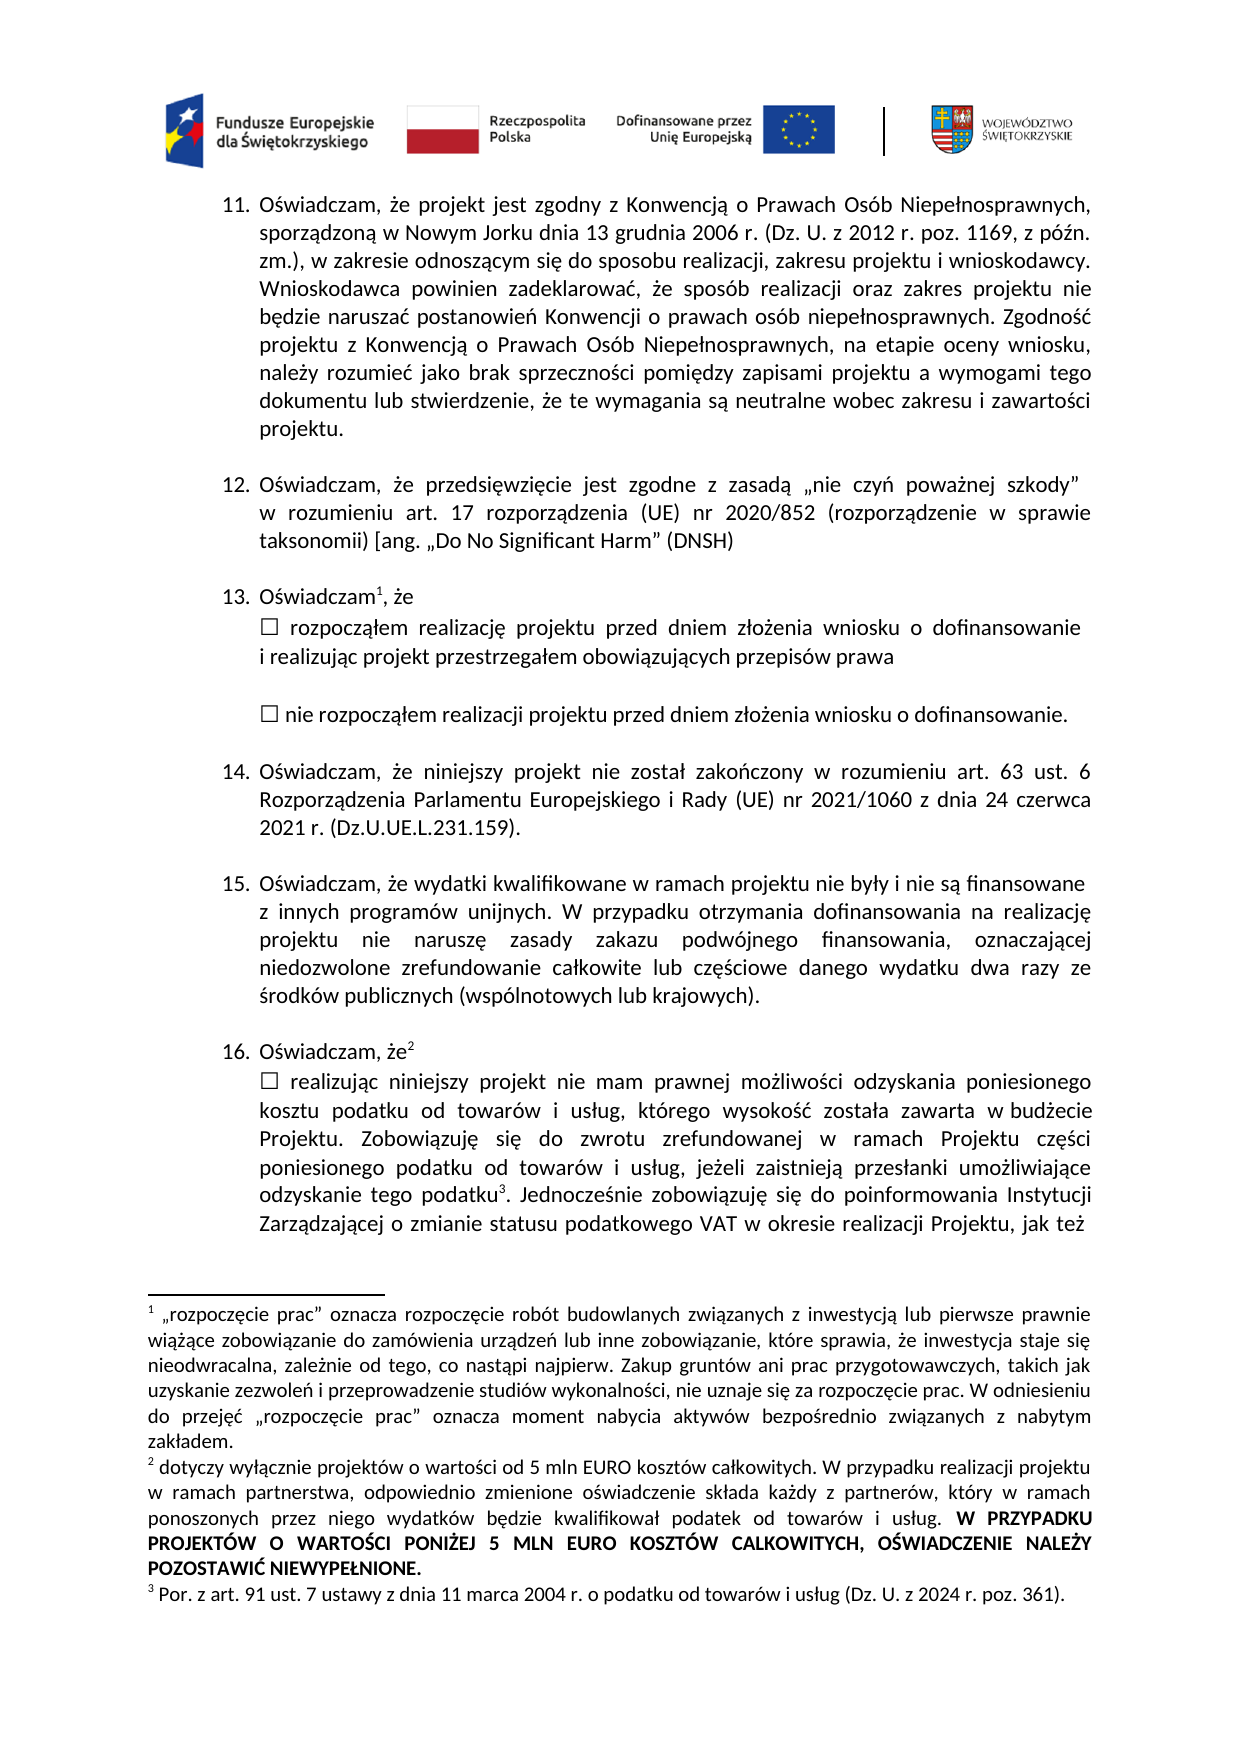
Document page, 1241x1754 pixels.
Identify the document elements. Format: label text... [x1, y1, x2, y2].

text rozpocząłem realizację projektu przed dniem złożenia wniosku o dofinansowanie i realizując projekt przestrzegałem obowiązujących przepisów prawa [259, 611, 1093, 670]
text nie rozpocząłem realizacji projektu przed dniem złożenia wniosku o dofinansowanie. [259, 698, 1093, 729]
list Oświadczam, że [222, 582, 1093, 611]
list Oświadczam, że przedsięwzięcie jest zgodne z zasadą „nie czyń poważnej szkody” w rozumieniu art. 17 rozporządzenia (UE) nr 2020/852 (rozporządzenie w sprawie taksonomii) [ang. „Do No Significant Harm” (DNSH) [222, 470, 1093, 554]
list Oświadczam, że wydatki kwalifikowane w ramach projektu nie były i nie są finansowane z innych programów unijnych. W przypadku otrzymania dofinansowania na realizację projektu nie naruszę zasady zakazu podwójnego finansowania, oznaczającej niedozwolone zrefundowanie całkowite lub częściowe danego wydatku dwa razy ze środków publicznych (wspólnotowych lub krajowych). [222, 869, 1093, 1009]
picture [147, 73, 1093, 191]
list Oświadczam, że niniejszy projekt nie został zakończony w rozumieniu art. 63 ust. 6 Rozporządzenia Parlamentu Europejskiego i Rady (UE) nr 2021/1060 z dnia 24 czerwca 2021 r. (Dz.U.UE.L.231.159). [222, 757, 1093, 841]
list Oświadczam, że [222, 1037, 1093, 1065]
list Oświadczam, że projekt jest zgodny z Konwencją o Prawach Osób Niepełnosprawnych, sporządzoną w Nowym Jorku dnia 13 grudnia 2006 r. (Dz. U. z 2012 r. poz. 1169, z późn. zm.), w zakresie odnoszącym się do sposobu realizacji, zakresu projektu i wnioskodawcy. Wnioskodawca powinien zadeklarować, że sposób realizacji oraz zakres projektu nie będzie naruszać postanowień Konwencji o prawach osób niepełnosprawnych. Zgodność projektu z Konwencją o Prawach Osób Niepełnosprawnych, na etapie oceny wniosku, należy rozumieć jako brak sprzeczności pomiędzy zapisami projektu a wymogami tego dokumentu lub stwierdzenie, że te wymagania są neutralne wobec zakresu i zawartości projektu. [222, 191, 1093, 442]
